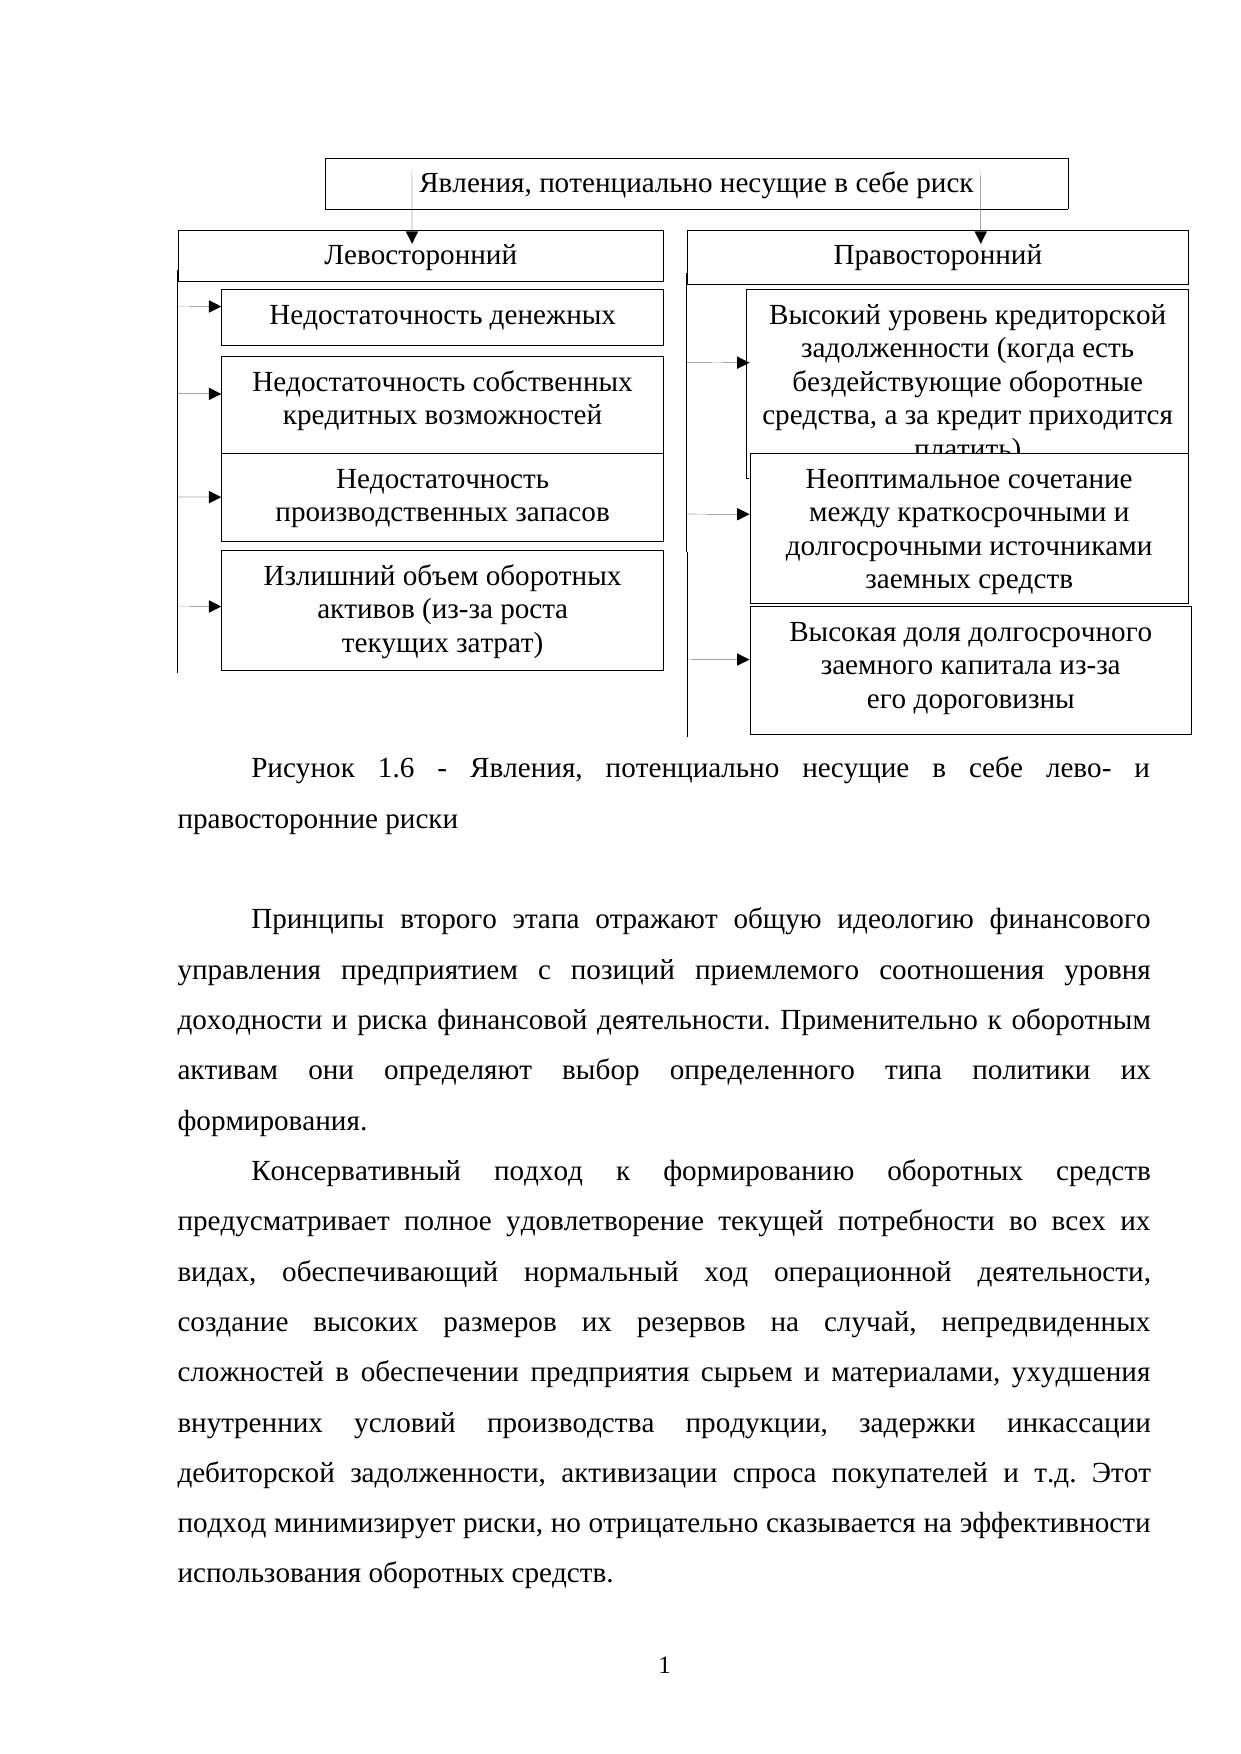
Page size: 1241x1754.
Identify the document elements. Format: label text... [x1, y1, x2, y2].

text Принципы второго этапа отражают общую идеологию финансового управления предприятием с позиций приемлемого соотношения уровня доходности и риска финансовой деятельности. Применительно к оборотным активам они определяют выбор определенного типа политики их формирования. [177, 902, 1152, 1136]
text Консервативный подход к формированию оборотных средств предусматривает полное удовлетворение текущей потребности во всех их видах, обеспечивающий нормальный ход операционной деятельности, создание высоких размеров их резервов на случай, непредвиденных сложностей в обеспечении предприятия сырьем и материалами, ухудшения внутренних условий производства продукции, задержки инкассации дебиторской задолженности, активизации спроса покупателей и т.д. Этот подход минимизирует риски, но отрицательно сказывается на эффективности использования оборотных средств. [177, 1153, 1152, 1589]
text Рисунок 1.6 - Явления, потенциально несущие в себе лево- и правосторонние риски [177, 751, 1152, 834]
